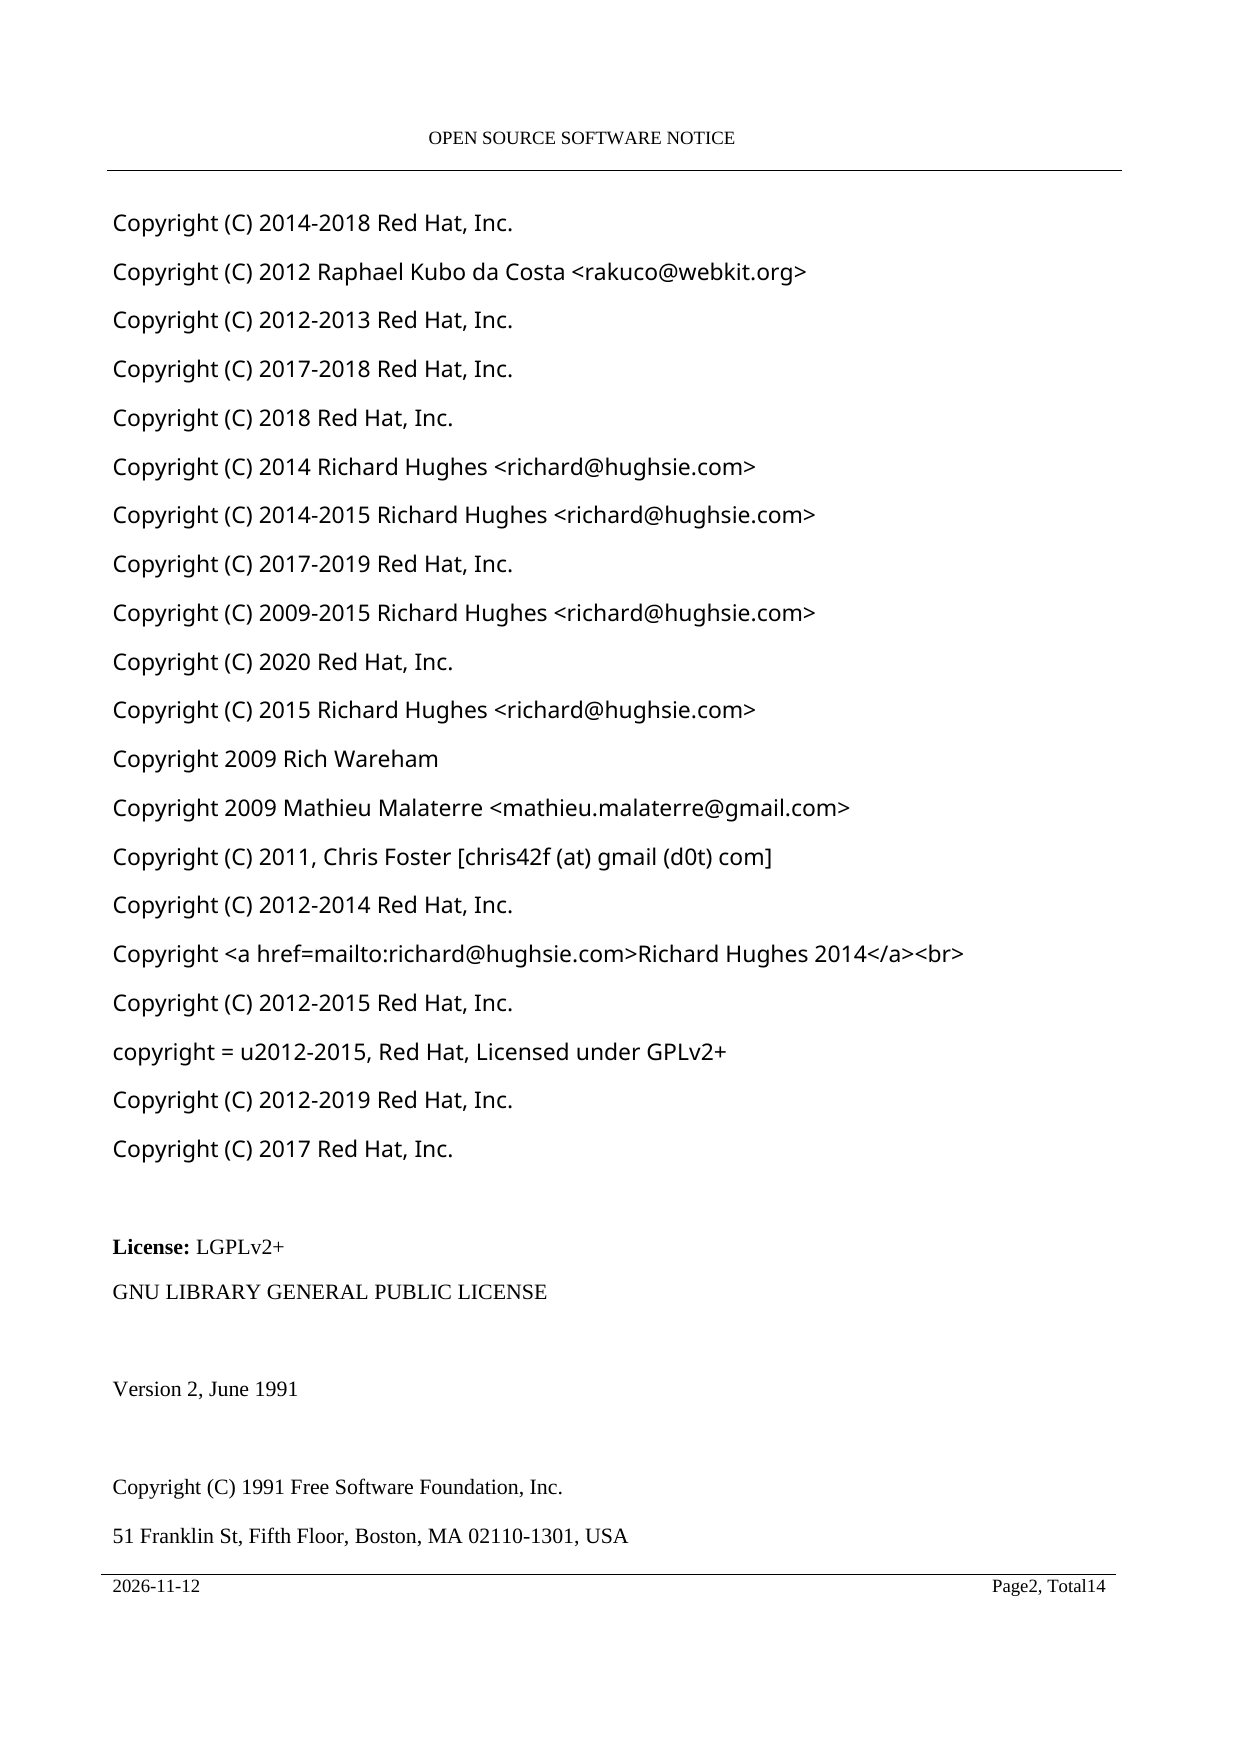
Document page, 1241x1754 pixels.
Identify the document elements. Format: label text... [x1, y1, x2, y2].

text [112, 206, 1128, 1214]
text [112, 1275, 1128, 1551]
text License: LGPLv2+ [112, 1230, 1128, 1263]
